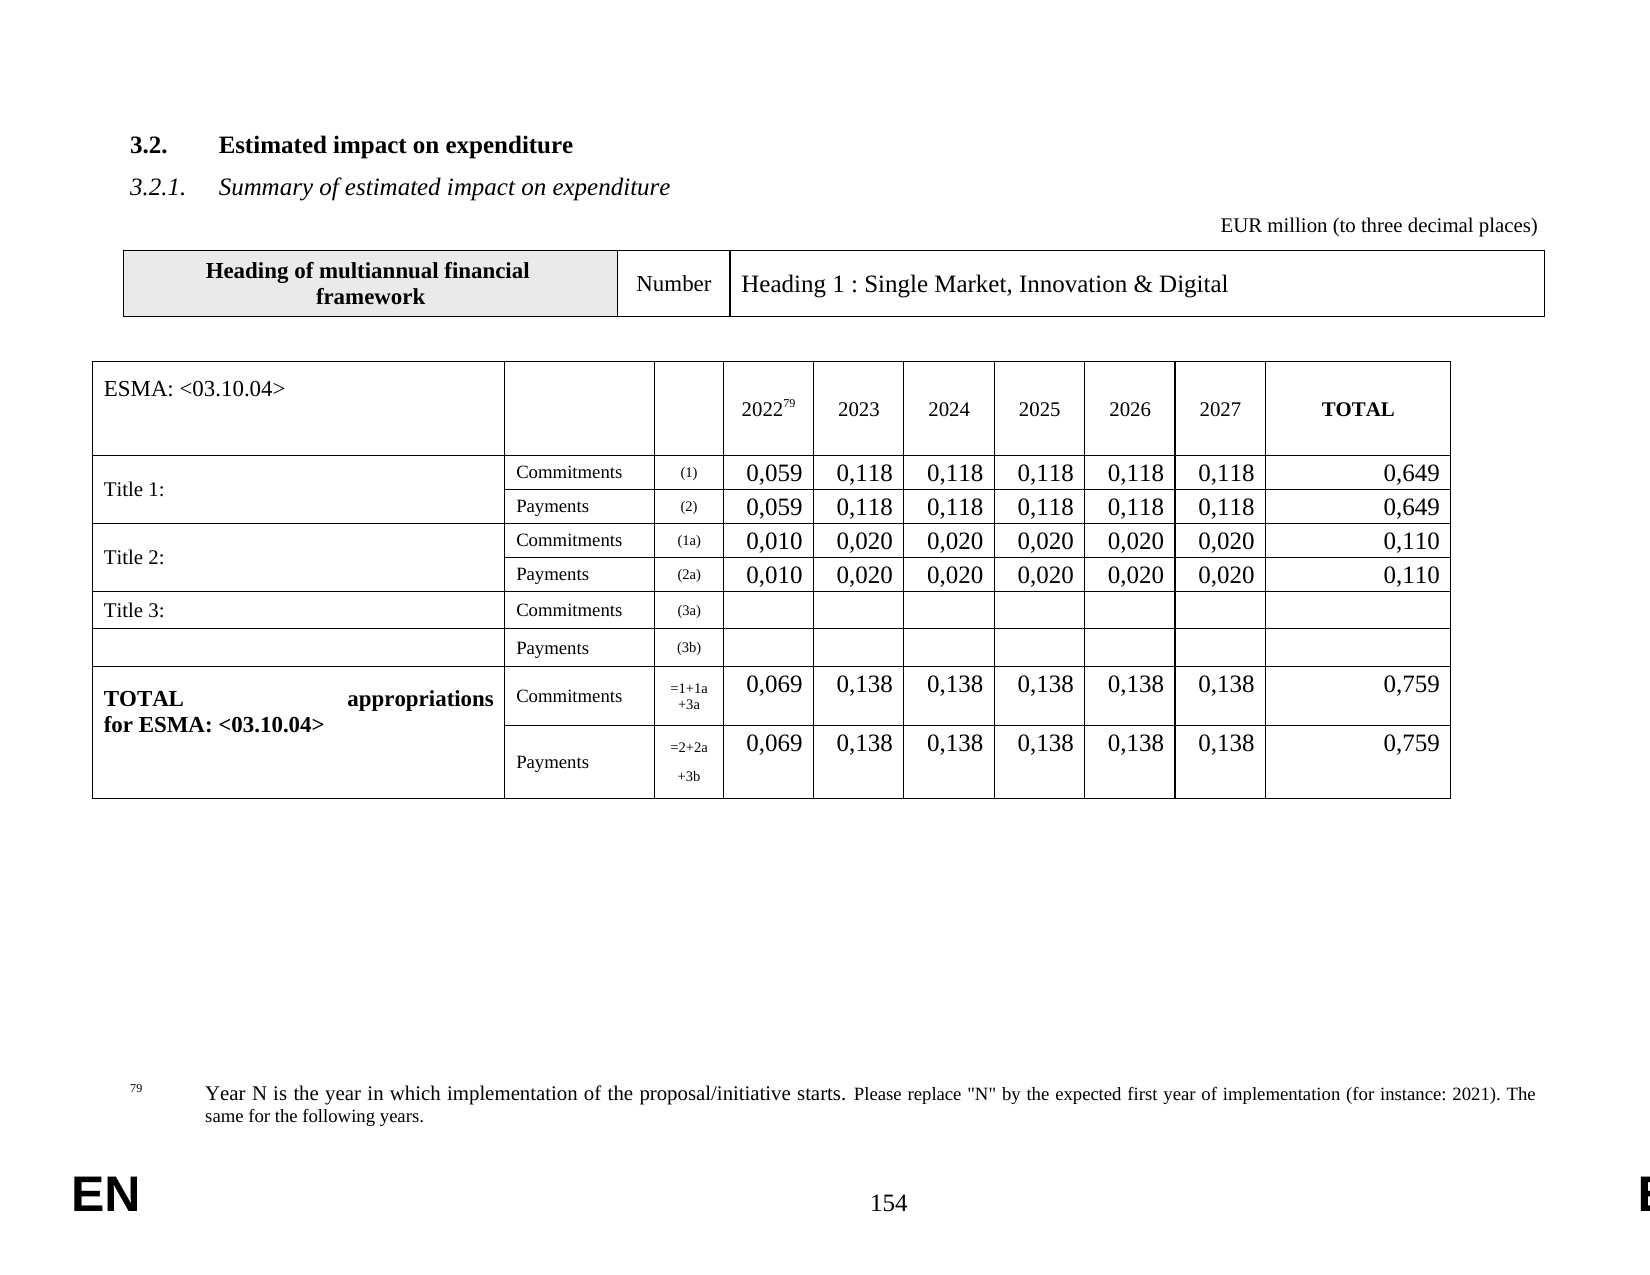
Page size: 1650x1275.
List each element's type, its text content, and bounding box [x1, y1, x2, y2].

table_cell [995, 592, 1084, 628]
table_cell =2+2a +3b [655, 726, 723, 797]
table_cell [724, 629, 813, 666]
table_cell 0,759 [1266, 726, 1450, 797]
table_cell 0,059 [724, 490, 813, 523]
table_cell 0,118 [995, 490, 1084, 523]
table_cell 0,138 [1176, 667, 1265, 725]
table_cell Commitments [505, 456, 654, 489]
table_cell [724, 592, 813, 628]
table_cell 0,118 [1085, 490, 1174, 523]
table_cell 0,649 [1266, 490, 1450, 523]
table_cell Title 1: [93, 456, 504, 523]
table_cell 0,138 [904, 667, 994, 725]
table_cell 0,118 [814, 456, 903, 489]
table_cell Commitments [505, 592, 654, 628]
table_cell 0,118 [904, 490, 994, 523]
table_cell 0,020 [904, 558, 994, 591]
table_header 2026 [1085, 362, 1174, 455]
table_cell 0,759 [1266, 667, 1450, 725]
table_cell Title 2: [93, 524, 504, 591]
table_cell 0,059 [724, 456, 813, 489]
text EUR million (to three decimal places) [130, 213, 1538, 237]
table_cell Commitments [505, 667, 654, 725]
table_header Heading of multiannual financial framework [124, 251, 617, 316]
table_cell 0,110 [1266, 558, 1450, 591]
table_cell 0,649 [1266, 456, 1450, 489]
table_header Heading 1 : Single Market, Innovation & Digital [731, 251, 1544, 316]
table_cell [1176, 592, 1265, 628]
table_cell 0,020 [814, 524, 903, 557]
table_cell (3b) [655, 629, 723, 666]
table_cell Title 3: [93, 592, 504, 628]
subtitle 3.2. Estimated impact on expenditure [130, 131, 1538, 159]
table_cell 0,118 [1176, 456, 1265, 489]
table_cell [1266, 592, 1450, 628]
table_cell (2a) [655, 558, 723, 591]
table_cell 0,138 [1085, 726, 1174, 797]
table_cell 0,020 [904, 524, 994, 557]
table_cell 0,010 [724, 524, 813, 557]
table_header 2022 [724, 362, 813, 455]
table_cell 0,138 [814, 726, 903, 797]
table_cell [904, 592, 994, 628]
table_cell 0,138 [995, 726, 1084, 797]
table_cell 0,069 [724, 667, 813, 725]
table_cell [1266, 629, 1450, 666]
table_cell 0,118 [814, 490, 903, 523]
table_cell 0,118 [1085, 456, 1174, 489]
table_cell [995, 629, 1084, 666]
table_cell Payments [505, 629, 654, 666]
table_cell 0,138 [1176, 726, 1265, 797]
table_cell Payments [505, 726, 654, 797]
table_cell 0,020 [995, 524, 1084, 557]
table_cell 0,020 [995, 558, 1084, 591]
table_header 2025 [995, 362, 1084, 455]
table_cell 0,138 [1085, 667, 1174, 725]
table_cell [1085, 629, 1174, 666]
table_cell [814, 629, 903, 666]
table_cell (1) [655, 456, 723, 489]
table_cell 0,138 [995, 667, 1084, 725]
table_cell Payments [505, 558, 654, 591]
table_cell [904, 629, 994, 666]
subtitle 3.2.1. Summary of estimated impact on expenditure [130, 172, 1538, 201]
table_cell 0,138 [814, 667, 903, 725]
table_header ESMA: <03.10.04> [93, 362, 504, 455]
table_cell [814, 592, 903, 628]
table_cell 0,069 [724, 726, 813, 797]
table_header Number [618, 251, 729, 316]
table_cell 0,110 [1266, 524, 1450, 557]
table_cell (2) [655, 490, 723, 523]
table_cell (1a) [655, 524, 723, 557]
table_cell 0,138 [904, 726, 994, 797]
table_cell 0,010 [724, 558, 813, 591]
table_header TOTAL [1266, 362, 1450, 455]
table_cell 0,020 [1085, 558, 1174, 591]
table_cell (3a) [655, 592, 723, 628]
table_cell 0,118 [904, 456, 994, 489]
table_cell [1176, 629, 1265, 666]
table_cell 0,118 [995, 456, 1084, 489]
table_header 2024 [904, 362, 994, 455]
table_cell 0,020 [1176, 524, 1265, 557]
table_cell Commitments [505, 524, 654, 557]
table_cell TOTAL appropriations for ESMA: <03.10.04> [93, 667, 504, 797]
table_header [655, 362, 723, 455]
table_cell 0,020 [1085, 524, 1174, 557]
table_cell 0,020 [814, 558, 903, 591]
table_cell [93, 629, 504, 666]
table_header 2027 [1176, 362, 1265, 455]
table_header [505, 362, 654, 455]
table_cell 0,020 [1176, 558, 1265, 591]
table_cell =1+1a +3a [655, 667, 723, 725]
table_cell Payments [505, 490, 654, 523]
table_header 2023 [814, 362, 903, 455]
table_cell 0,118 [1176, 490, 1265, 523]
table_cell [1085, 592, 1174, 628]
